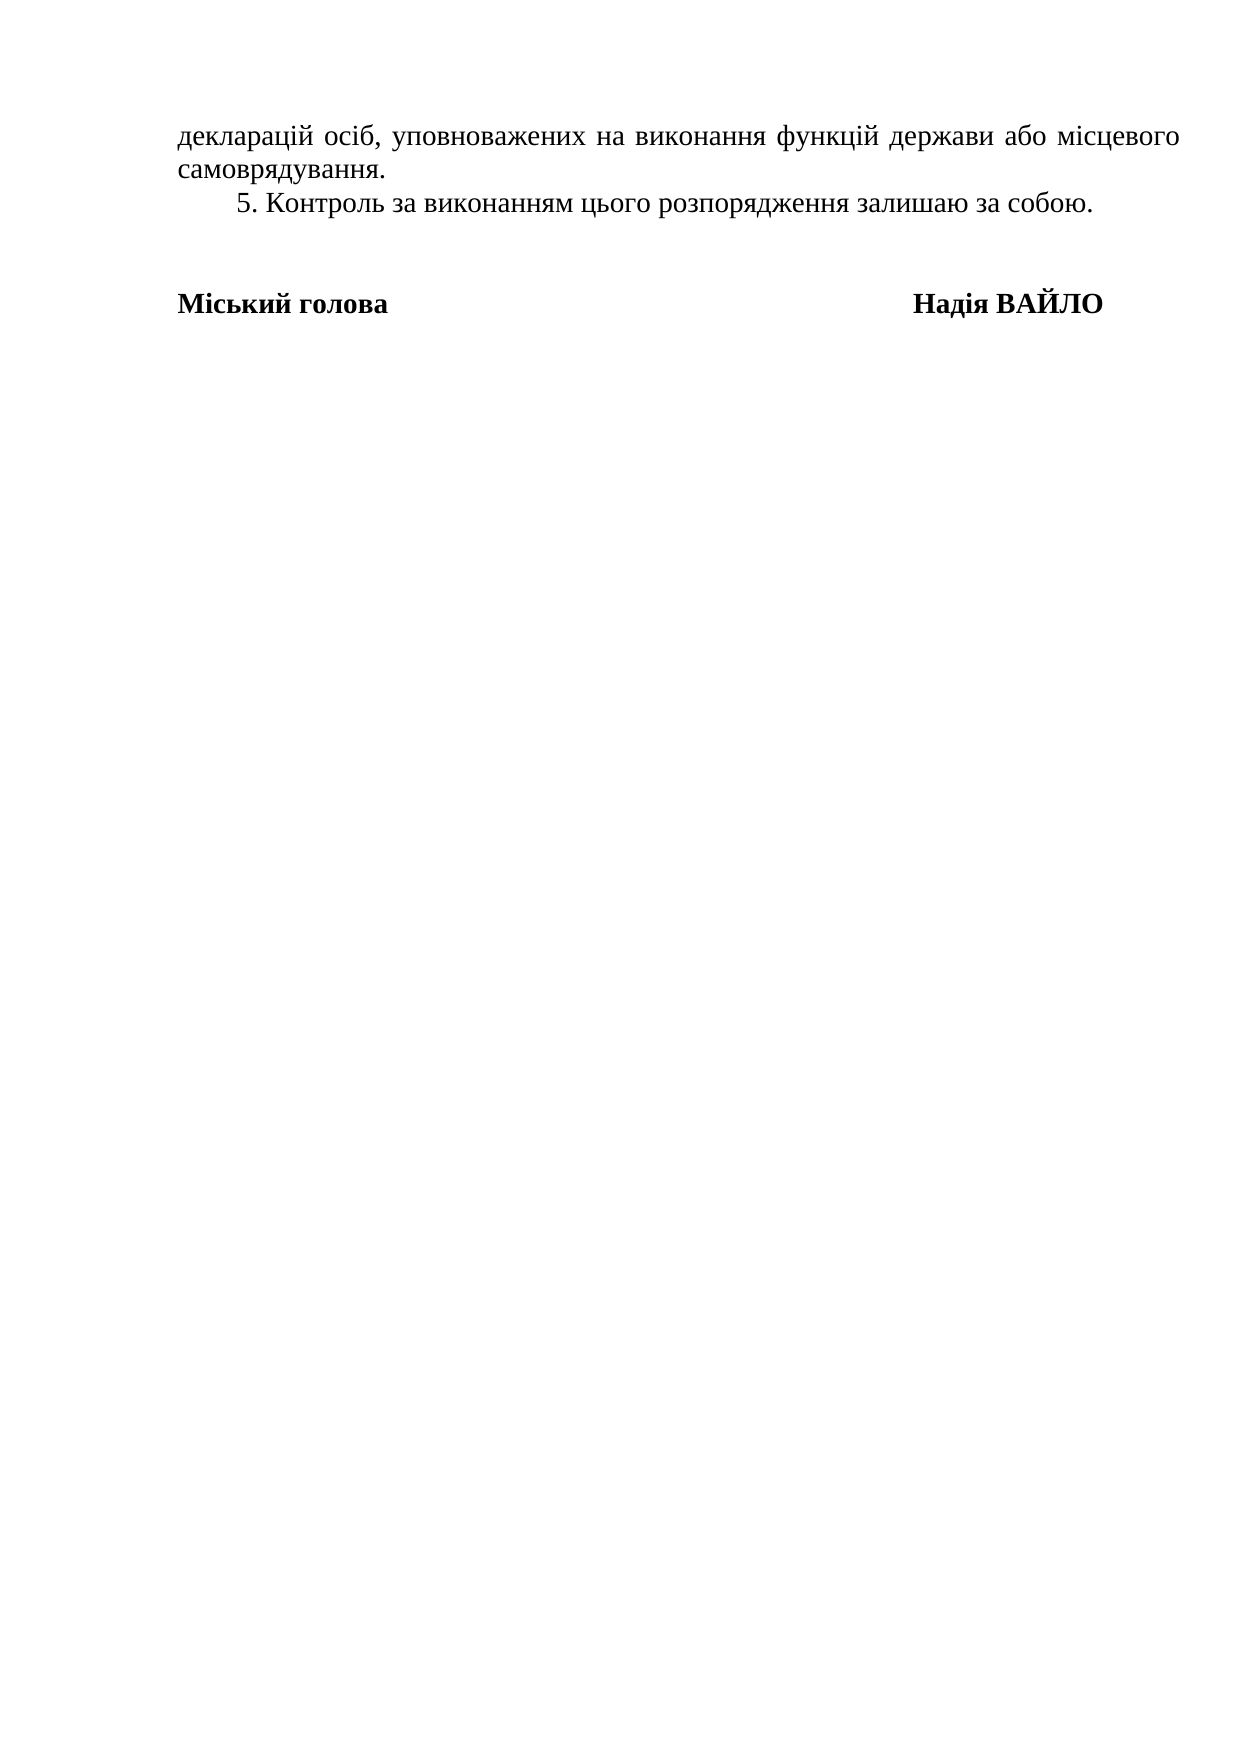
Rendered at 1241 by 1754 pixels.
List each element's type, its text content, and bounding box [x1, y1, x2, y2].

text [177, 118, 1181, 185]
text Міський голова Надія ВАЙЛО [177, 286, 1181, 319]
text 5. Контроль за виконанням цього розпорядження залишаю за собою. [177, 185, 1181, 219]
